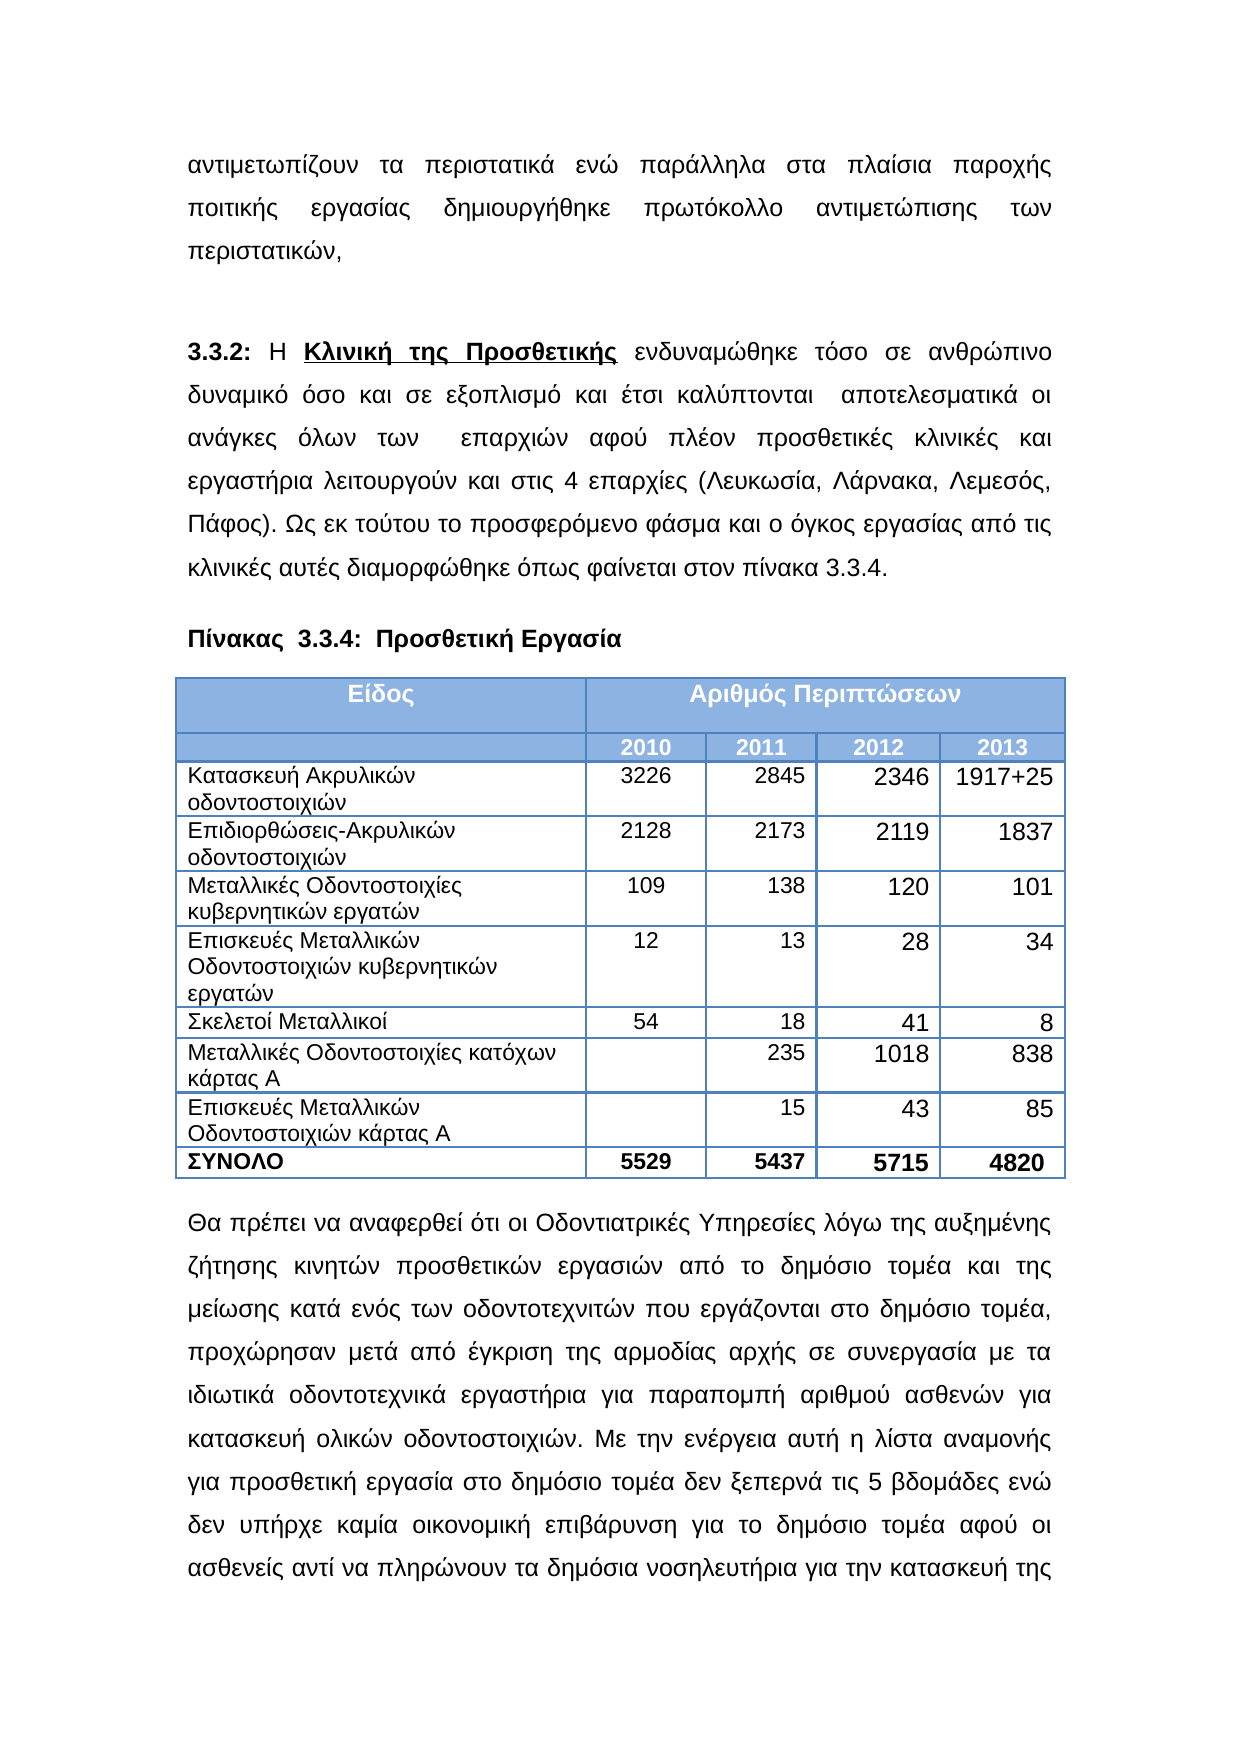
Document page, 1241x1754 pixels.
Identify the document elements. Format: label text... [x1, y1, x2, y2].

table_cell Επιδιορθώσεις-Ακρυλικών οδοντοστοιχιών [177, 817, 585, 870]
table_cell Επισκευές Μεταλλικών Οδοντοστοιχιών κάρτας Α [177, 1094, 585, 1146]
table_cell 5529 [587, 1148, 705, 1177]
table_cell 54 [587, 1008, 705, 1037]
text 3.3.2: Η Κλινική της Προσθετικής ενδυναμώθηκε τόσο σε ανθρώπινο δυναμικό όσο και σε εξοπλισμό και έτσι καλύπτονται αποτελεσματικά οι ανάγκες όλων των επαρχιών αφού πλέον προσθετικές κλινικές και εργαστήρια λειτουργούν και στις 4 επαρχίες (Λευκωσία, Λάρνακα, Λεμεσός, Πάφος). Ως εκ τούτου το προσφερόμενο φάσμα και ο όγκος εργασίας από τις κλινικές αυτές διαμορφώθηκε όπως φαίνεται στον πίνακα 3.3.4. [187, 337, 1053, 581]
table_cell 2119 [818, 817, 939, 870]
table_cell 2845 [707, 763, 815, 815]
table_cell [177, 734, 585, 760]
table_cell 235 [707, 1039, 815, 1091]
table_cell 8 [941, 1008, 1064, 1037]
table_cell 101 [941, 872, 1064, 925]
table_cell 2173 [707, 817, 815, 870]
subtitle Πίνακας 3.3.4: Προσθετική Εργασία [187, 624, 1053, 677]
table_header Είδος [177, 679, 585, 732]
table_cell 120 [818, 872, 939, 925]
table_cell 1018 [818, 1039, 939, 1091]
table_cell 3226 [587, 763, 705, 815]
table_cell 2346 [818, 763, 939, 815]
table_cell Σκελετοί Μεταλλικοί [177, 1008, 585, 1037]
table_cell [587, 1039, 705, 1091]
table_cell 5437 [707, 1148, 815, 1177]
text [187, 1208, 1053, 1582]
table_cell [818, 1148, 939, 1177]
table_cell 838 [941, 1039, 1064, 1091]
table_cell 2013 [941, 734, 1064, 760]
table_cell 34 [941, 927, 1064, 1006]
table_cell 85 [941, 1094, 1064, 1146]
table_cell ΣΥΝΟΛΟ [177, 1148, 585, 1177]
table_cell 13 [707, 927, 815, 1006]
table_cell [587, 1094, 705, 1146]
table_cell 2012 [818, 734, 939, 760]
table_cell Μεταλλικές Οδοντοστοιχίες κατόχων κάρτας Α [177, 1039, 585, 1091]
table_cell 1837 [941, 817, 1064, 870]
table_cell 4820 [941, 1148, 1064, 1177]
table_cell 28 [818, 927, 939, 1006]
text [187, 150, 1053, 265]
table_cell Επισκευές Μεταλλικών Οδοντοστοιχιών κυβερνητικών εργατών [177, 927, 585, 1006]
table_cell 138 [707, 872, 815, 925]
table_cell 2128 [587, 817, 705, 870]
table_cell 12 [587, 927, 705, 1006]
table_cell Κατασκευή Ακρυλικών οδοντοστοιχιών [177, 763, 585, 815]
table_header Αριθμός Περιπτώσεων [587, 679, 1064, 732]
table_cell Μεταλλικές Οδοντοστοιχίες κυβερνητικών εργατών [177, 872, 585, 925]
table_cell 2010 [587, 734, 705, 760]
table_cell 109 [587, 872, 705, 925]
table_cell 43 [818, 1094, 939, 1146]
table_cell 18 [707, 1008, 815, 1037]
table_cell 1917+25 [941, 763, 1064, 815]
table_cell 15 [707, 1094, 815, 1146]
table_cell 41 [818, 1008, 939, 1037]
table_cell 2011 [707, 734, 815, 760]
